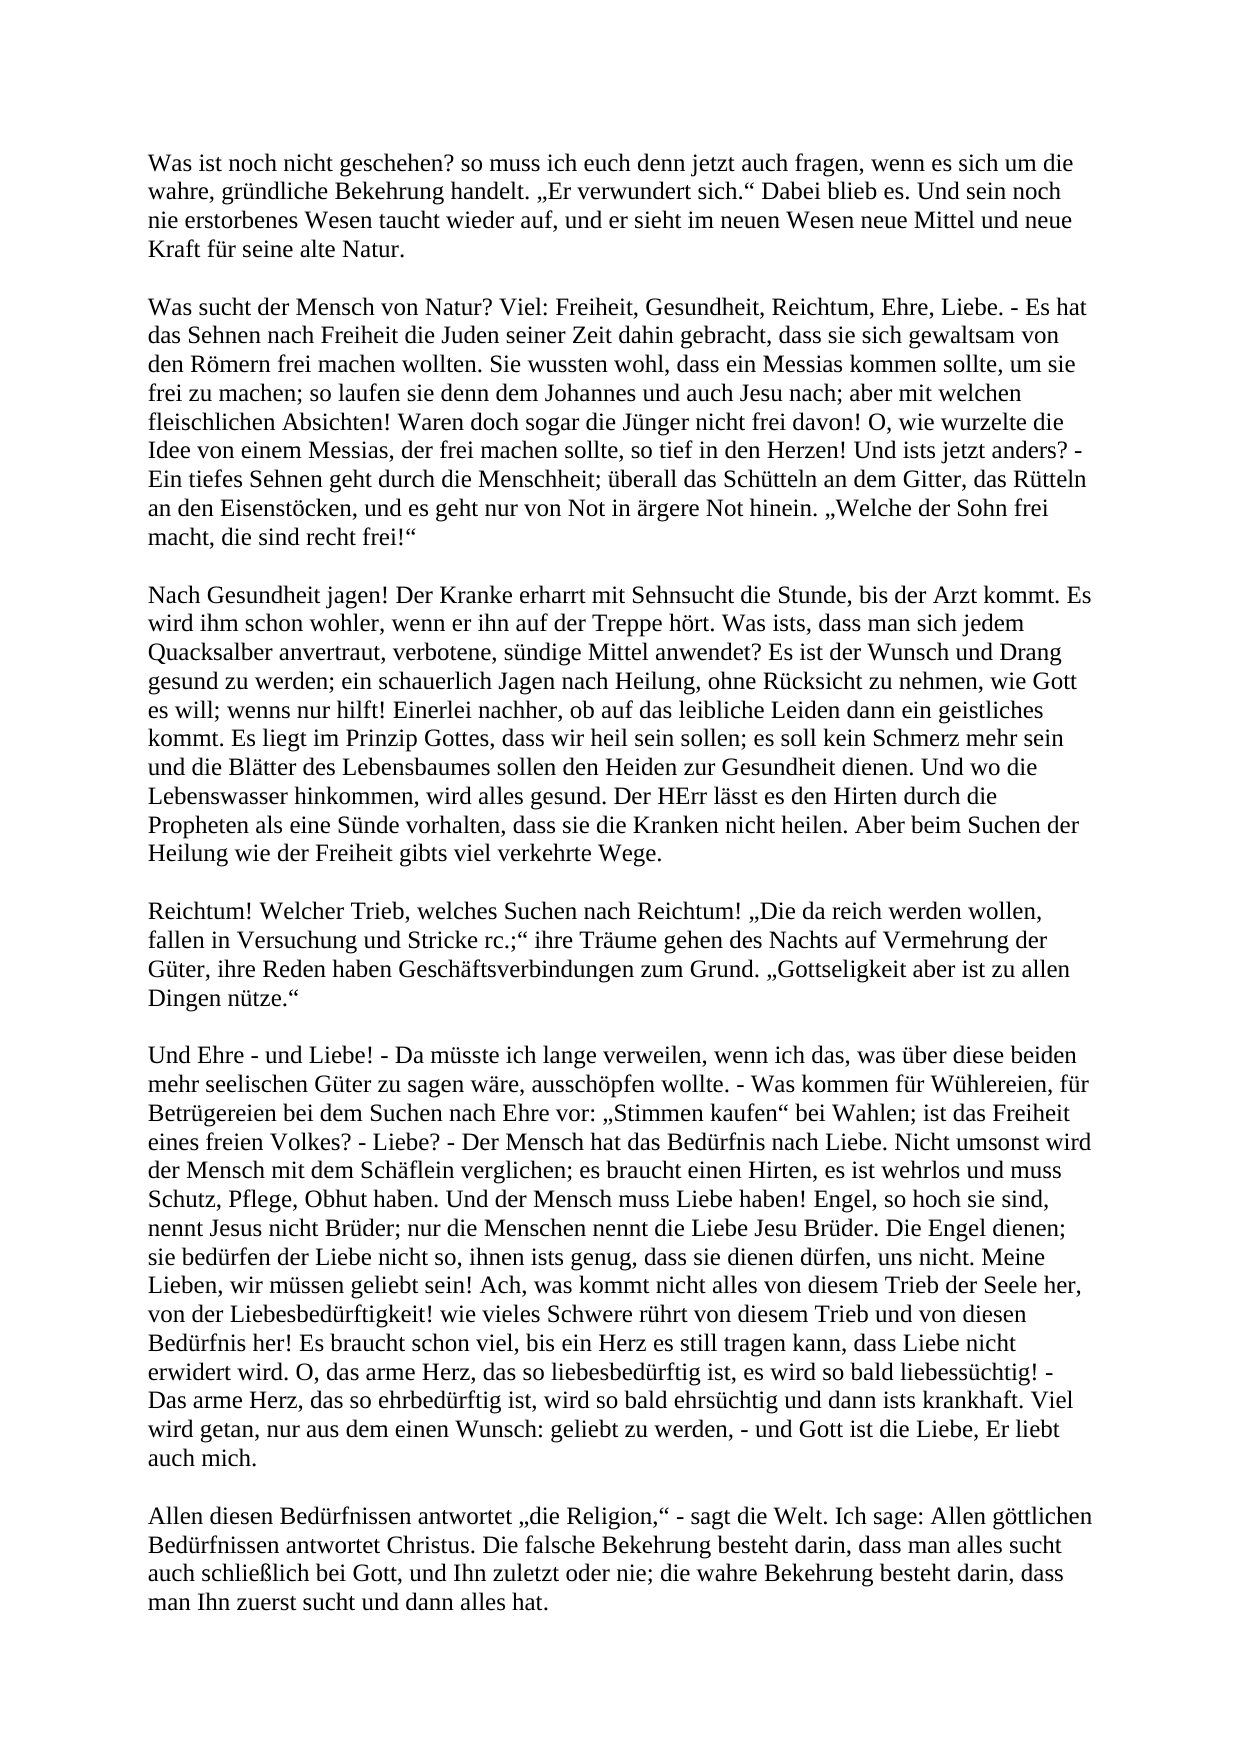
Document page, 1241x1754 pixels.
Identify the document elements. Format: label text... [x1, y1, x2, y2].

text Und Ehre - und Liebe! - Da müsste ich lange verweilen, wenn ich das, was über diese beiden mehr seelischen Güter zu sagen wäre, ausschöpfen wollte. - Was kommen für Wühlereien, für Betrügereien bei dem Suchen nach Ehre vor: „Stimmen kaufen“ bei Wahlen; ist das Freiheit eines freien Volkes? - Liebe? - Der Mensch hat das Bedürfnis nach Liebe. Nicht umsonst wird der Mensch mit dem Schäflein verglichen; es braucht einen Hirten, es ist wehrlos und muss Schutz, Pflege, Obhut haben. Und der Mensch muss Liebe haben! Engel, so hoch sie sind, nennt Jesus nicht Brüder; nur die Menschen nennt die Liebe Jesu Brüder. Die Engel dienen; sie bedürfen der Liebe nicht so, ihnen ists genug, dass sie dienen dürfen, uns nicht. Meine Lieben, wir müssen geliebt sein! Ach, was kommt nicht alles von diesem Trieb der Seele her, von der Liebesbedürftigkeit! wie vieles Schwere rührt von diesem Trieb und von diesen Bedürfnis her! Es braucht schon viel, bis ein Herz es still tragen kann, dass Liebe nicht erwidert wird. O, das arme Herz, das so liebesbedürftig ist, es wird so bald liebessüchtig! - Das arme Herz, das so ehrbedürftig ist, wird so bald ehrsüchtig und dann ists krankhaft. Viel wird getan, nur aus dem einen Wunsch: geliebt zu werden, - und Gott ist die Liebe, Er liebt auch mich. [148, 1041, 1093, 1472]
text Reichtum! Welcher Trieb, welches Suchen nach Reichtum! „Die da reich werden wollen, fallen in Versuchung und Stricke rc.;“ ihre Träume gehen des Nachts auf Vermehrung der Güter, ihre Reden haben Geschäftsverbindungen zum Grund. „Gottseligkeit aber ist zu allen Dingen nütze.“ [148, 896, 1093, 1011]
text Was sucht der Mensch von Natur? Viel: Freiheit, Gesundheit, Reichtum, Ehre, Liebe. - Es hat das Sehnen nach Freiheit die Juden seiner Zeit dahin gebracht, dass sie sich gewaltsam von den Römern frei machen wollten. Sie wussten wohl, dass ein Messias kommen sollte, um sie frei zu machen; so laufen sie denn dem Johannes und auch Jesu nach; aber mit welchen fleischlichen Absichten! Waren doch sogar die Jünger nicht frei davon! O, wie wurzelte die Idee von einem Messias, der frei machen sollte, so tief in den Herzen! Und ists jetzt anders? - Ein tiefes Sehnen geht durch die Menschheit; überall das Schütteln an dem Gitter, das Rütteln an den Eisenstöcken, und es geht nur von Not in ärgere Not hinein. „Welche der Sohn frei macht, die sind recht frei!“ [148, 292, 1093, 551]
text Allen diesen Bedürfnissen antwortet „die Religion,“ - sagt die Welt. Ich sage: Allen göttlichen Bedürfnissen antwortet Christus. Die falsche Bekehrung besteht darin, dass man alles sucht auch schließlich bei Gott, und Ihn zuletzt oder nie; die wahre Bekehrung besteht darin, dass man Ihn zuerst sucht und dann alles hat. [148, 1501, 1093, 1616]
text Was ist noch nicht geschehen? so muss ich euch denn jetzt auch fragen, wenn es sich um die wahre, gründliche Bekehrung handelt. „Er verwundert sich.“ Dabei blieb es. Und sein noch nie erstorbenes Wesen taucht wieder auf, und er sieht im neuen Wesen neue Mittel und neue Kraft für seine alte Natur. [148, 148, 1093, 263]
text Nach Gesundheit jagen! Der Kranke erharrt mit Sehnsucht die Stunde, bis der Arzt kommt. Es wird ihm schon wohler, wenn er ihn auf der Treppe hört. Was ists, dass man sich jedem Quacksalber anvertraut, verbotene, sündige Mittel anwendet? Es ist der Wunsch und Drang gesund zu werden; ein schauerlich Jagen nach Heilung, ohne Rücksicht zu nehmen, wie Gott es will; wenns nur hilft! Einerlei nachher, ob auf das leibliche Leiden dann ein geistliches kommt. Es liegt im Prinzip Gottes, dass wir heil sein sollen; es soll kein Schmerz mehr sein und die Blätter des Lebensbaumes sollen den Heiden zur Gesundheit dienen. Und wo die Lebenswasser hinkommen, wird alles gesund. Der HErr lässt es den Hirten durch die Propheten als eine Sünde vorhalten, dass sie die Kranken nicht heilen. Aber beim Suchen der Heilung wie der Freiheit gibts viel verkehrte Wege. [148, 580, 1093, 867]
